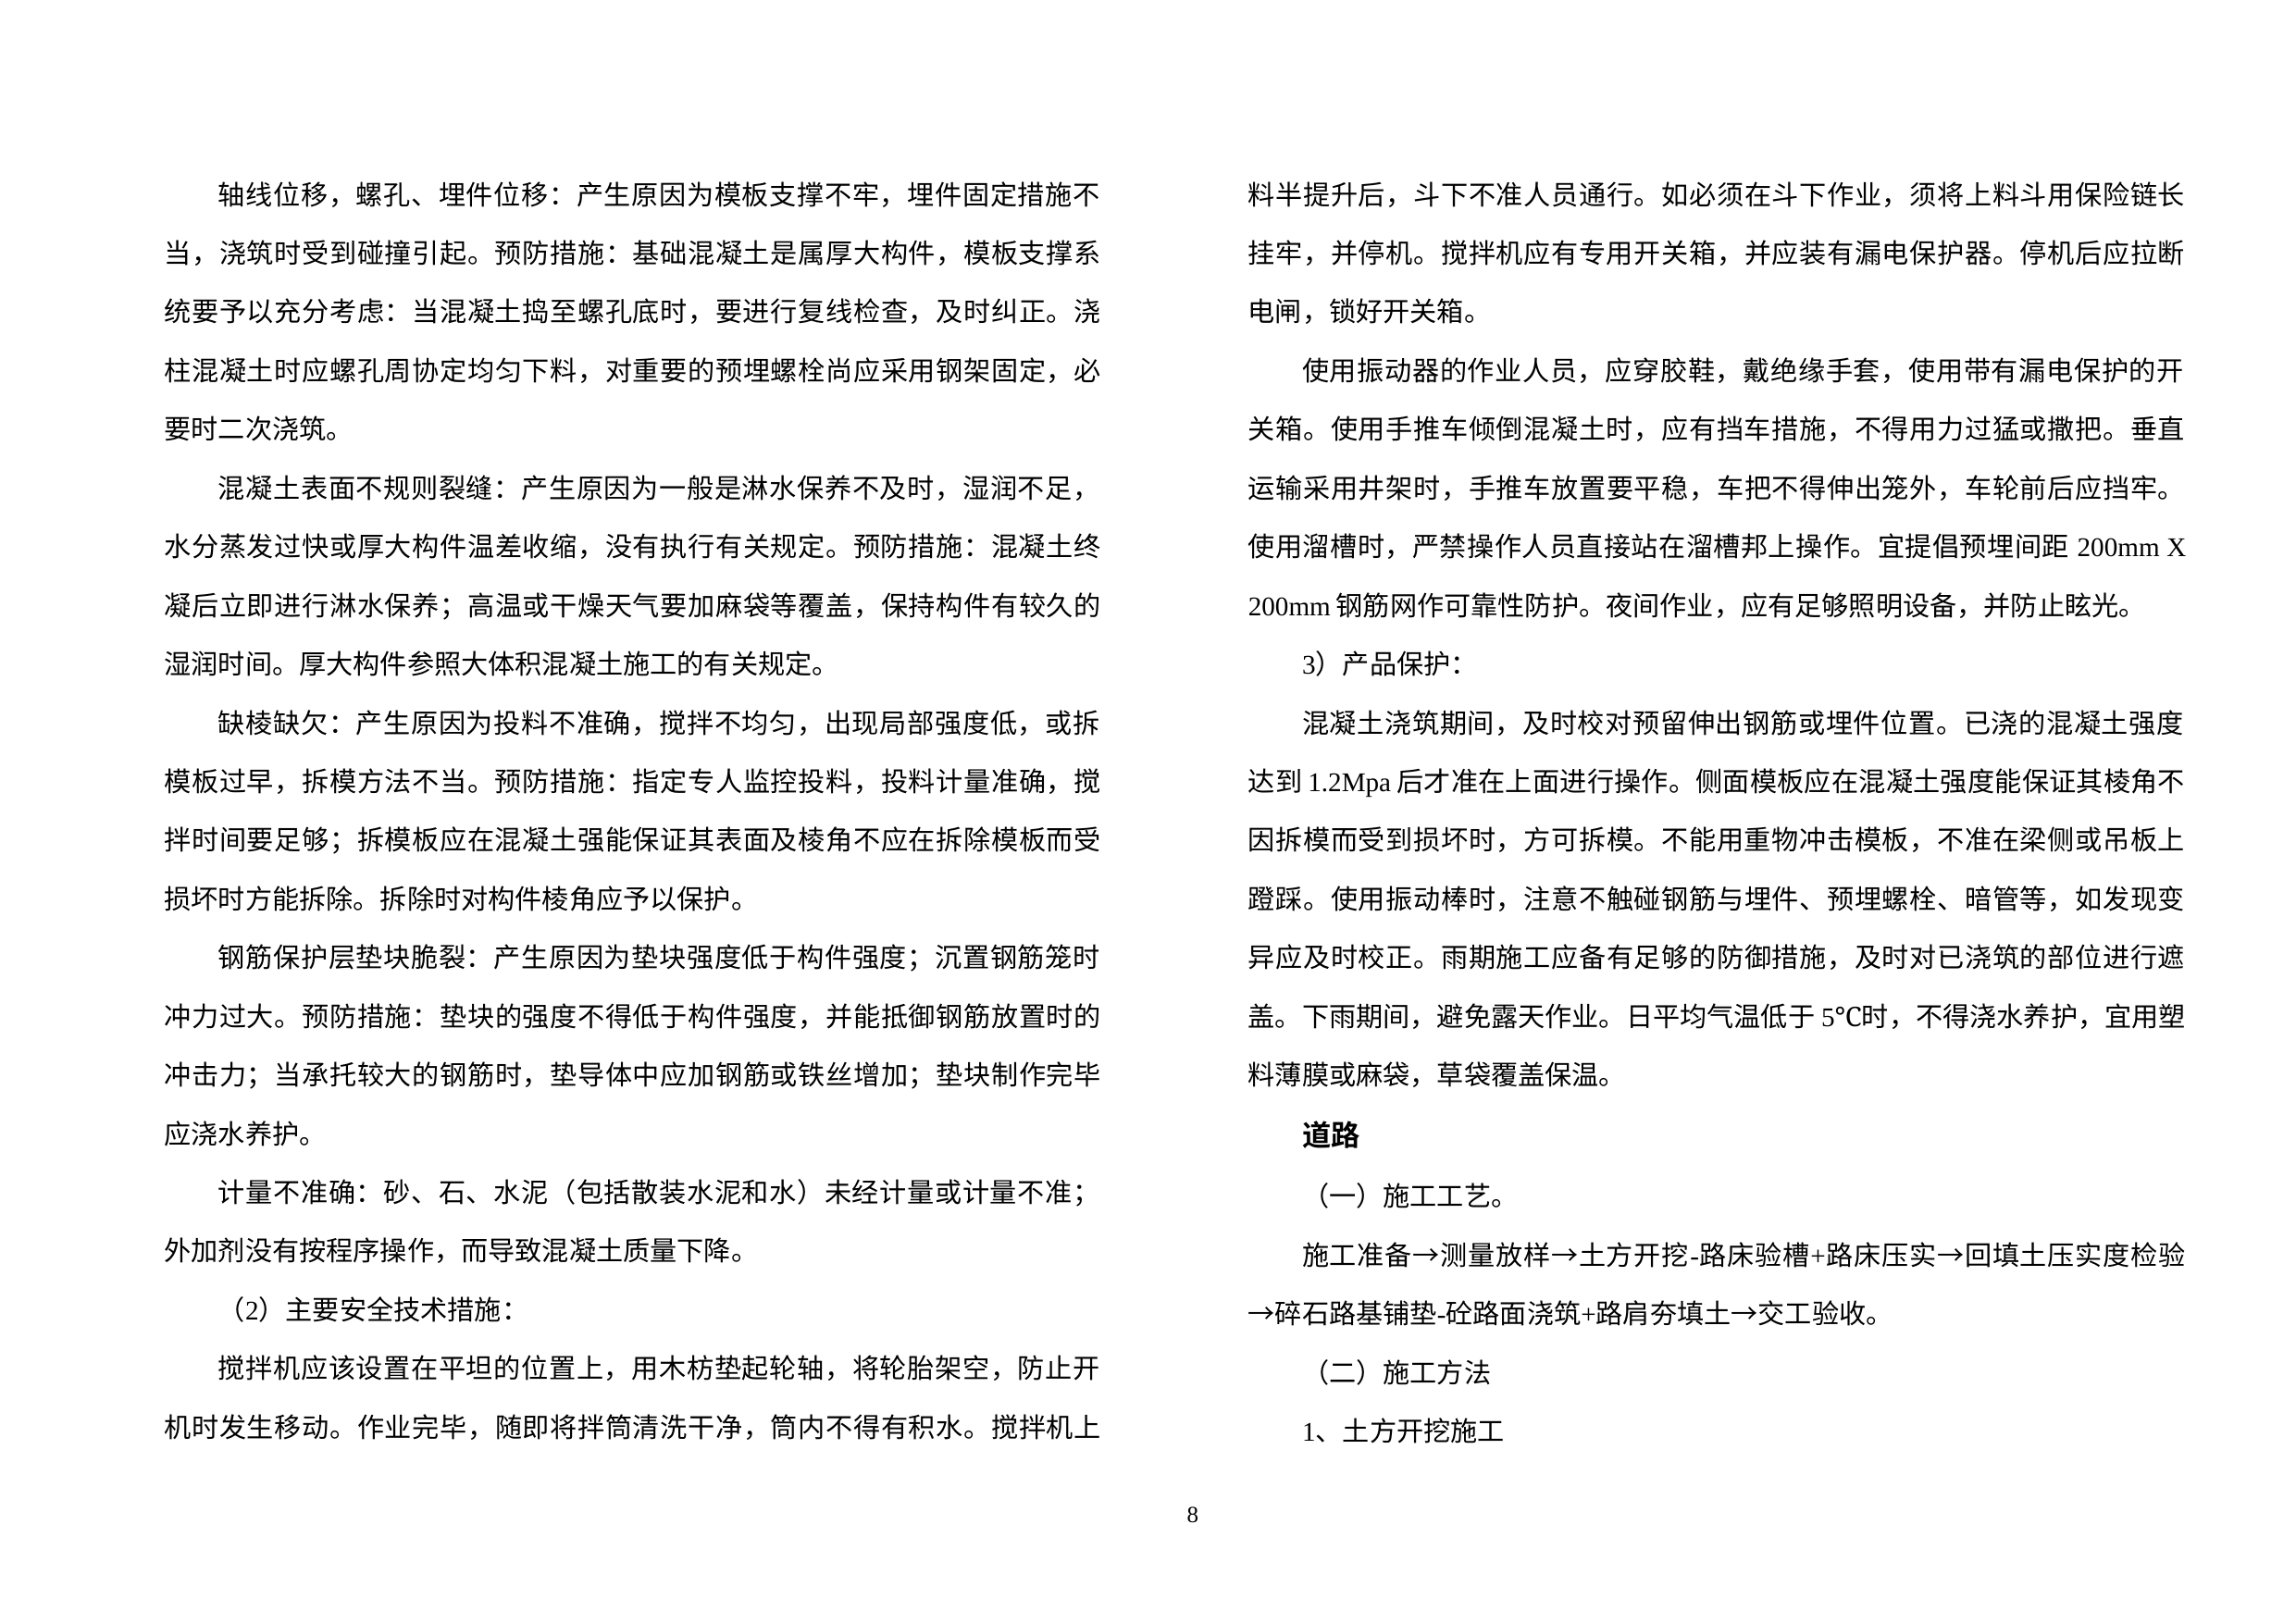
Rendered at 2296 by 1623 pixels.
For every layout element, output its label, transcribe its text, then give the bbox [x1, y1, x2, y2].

text 道路 [1247, 1112, 2186, 1154]
text （一）施工工艺。 [1247, 1175, 2186, 1214]
text 施工准备→测量放样→土方开挖-路床验槽+路床压实→回填土压实度检验→碎石路基铺垫-砼路面浇筑+路肩夯填土→交工验收。 [1247, 1233, 2186, 1332]
text 使用振动器的作业人员，应穿胶鞋，戴绝缘手套，使用带有漏电保护的开关箱。使用手推车倾倒混凝土时，应有挡车措施，不得用力过猛或撒把。垂直运输采用井架时，手推车放置要平稳，车把不得伸出笼外，车轮前后应挡牢。使用溜槽时，严禁操作人员直接站在溜槽邦上操作。宜提倡预埋间距200mm X 200mm钢筋网作可靠性防护。夜间作业，应有足够照明设备，并防止眩光。 [1247, 349, 2186, 623]
text 混凝土表面不规则裂缝：产生原因为一般是淋水保养不及时，湿润不足，水分蒸发过快或厚大构件温差收缩，没有执行有关规定。预防措施：混凝土终凝后立即进行淋水保养；高温或干燥天气要加麻袋等覆盖，保持构件有较久的湿润时间。厚大构件参照大体积混凝土施工的有关规定。 [164, 466, 1102, 682]
text 3）产品保护： [1247, 643, 2186, 682]
text 搅拌机应该设置在平坦的位置上，用木枋垫起轮轴，将轮胎架空，防止开机时发生移动。作业完毕，随即将拌筒清洗干净，筒内不得有积水。搅拌机上料半提升后，斗下不准人员通行。如必须在斗下作业，须将上料斗用保险链长挂牢，并停机。搅拌机应有专用开关箱，并应装有漏电保护器。停机后应拉断电闸，锁好开关箱。 [1247, 173, 2186, 329]
text 缺棱缺欠：产生原因为投料不准确，搅拌不均匀，出现局部强度低，或拆模板过早，拆模方法不当。预防措施：指定专人监控投料，投料计量准确，搅拌时间要足够；拆模板应在混凝土强能保证其表面及棱角不应在拆除模板而受损坏时方能拆除。拆除时对构件棱角应予以保护。 [164, 701, 1102, 917]
text （二）施工方法 [1247, 1351, 2186, 1391]
text 钢筋保护层垫块脆裂：产生原因为垫块强度低于构件强度；沉置钢筋笼时冲力过大。预防措施：垫块的强度不得低于构件强度，并能抵御钢筋放置时的冲击力；当承托较大的钢筋时，垫导体中应加钢筋或铁丝增加；垫块制作完毕应浇水养护。 [164, 936, 1102, 1151]
text 搅拌机应该设置在平坦的位置上，用木枋垫起轮轴，将轮胎架空，防止开机时发生移动。作业完毕，随即将拌筒清洗干净，筒内不得有积水。搅拌机上料半提升后，斗下不准人员通行。如必须在斗下作业，须将上料斗用保险链长挂牢，并停机。搅拌机应有专用开关箱，并应装有漏电保护器。停机后应拉断电闸，锁好开关箱。 [164, 1347, 1102, 1445]
text （2）主要安全技术措施： [164, 1288, 1102, 1328]
text 计量不准确：砂、石、水泥（包括散装水泥和水）未经计量或计量不准；外加剂没有按程序操作，而导致混凝土质量下降。 [164, 1171, 1102, 1269]
text 1、土方开挖施工 [1247, 1410, 2186, 1449]
text 混凝土浇筑期间，及时校对预留伸出钢筋或埋件位置。已浇的混凝土强度达到1.2Mpa后才准在上面进行操作。侧面模板应在混凝土强度能保证其棱角不因拆模而受到损坏时，方可拆模。不能用重物冲击模板，不准在梁侧或吊板上蹬踩。使用振动棒时，注意不触碰钢筋与埋件、预埋螺栓、暗管等，如发现变异应及时校正。雨期施工应备有足够的防御措施，及时对已浇筑的部位进行遮盖。下雨期间，避免露天作业。日平均气温低于5℃时，不得浇水养护，宜用塑料薄膜或麻袋，草袋覆盖保温。 [1247, 701, 2186, 1093]
text 轴线位移，螺孔、埋件位移：产生原因为模板支撑不牢，埋件固定措施不当，浇筑时受到碰撞引起。预防措施：基础混凝土是属厚大构件，模板支撑系统要予以充分考虑：当混凝土捣至螺孔底时，要进行复线检查，及时纠正。浇柱混凝土时应螺孔周协定均匀下料，对重要的预埋螺栓尚应采用钢架固定，必要时二次浇筑。 [164, 173, 1102, 447]
